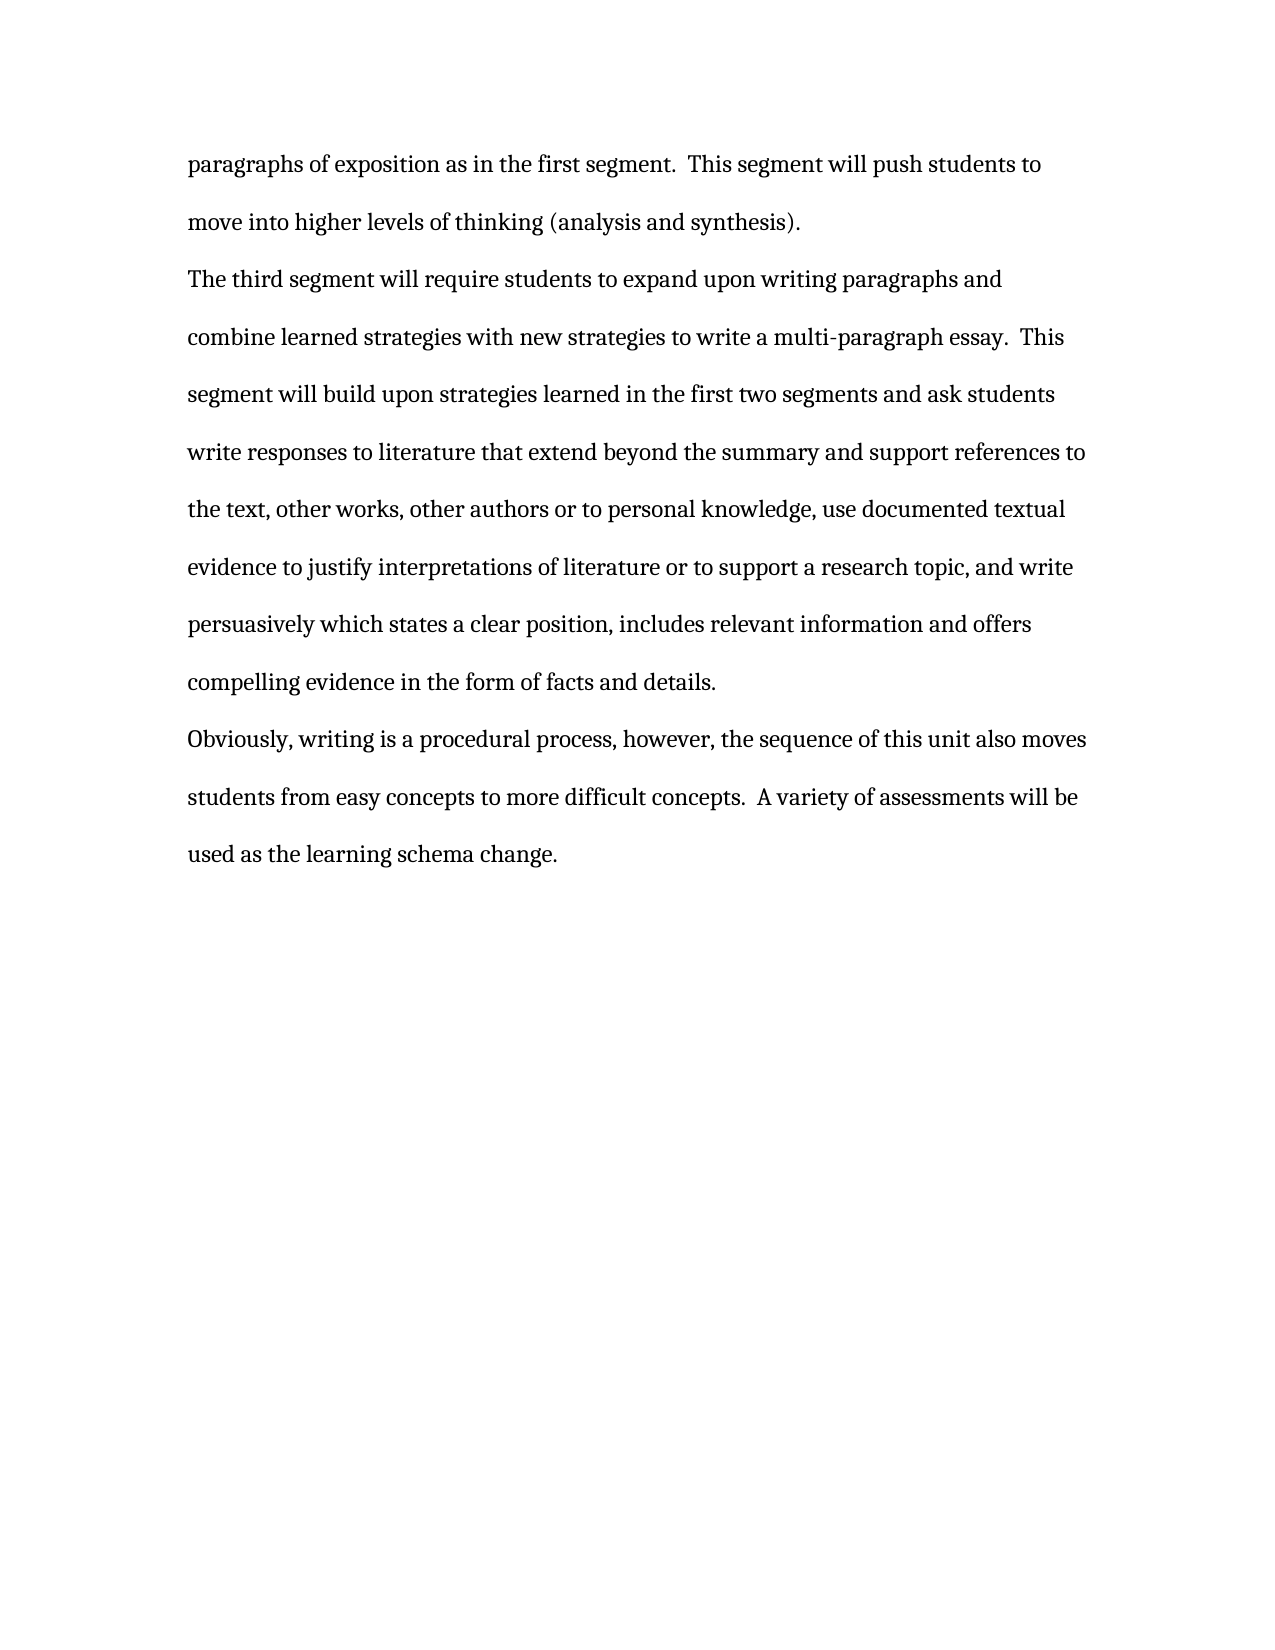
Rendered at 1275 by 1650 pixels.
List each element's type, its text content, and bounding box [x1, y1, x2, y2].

text The third segment will require students to expand upon writing paragraphs and combine learned strategies with new strategies to write a multi-paragraph essay. This segment will build upon strategies learned in the first two segments and ask students write responses to literature that extend beyond the summary and support references to the text, other works, other authors or to personal knowledge, use documented textual evidence to justify interpretations of literature or to support a research topic, and write persuasively which states a clear position, includes relevant information and offers compelling evidence in the form of facts and details. [187, 265, 1087, 696]
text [187, 150, 1087, 236]
text Obviously, writing is a procedural process, however, the sequence of this unit also moves students from easy concepts to more difficult concepts. A variety of assessments will be used as the learning schema change. [187, 725, 1087, 869]
